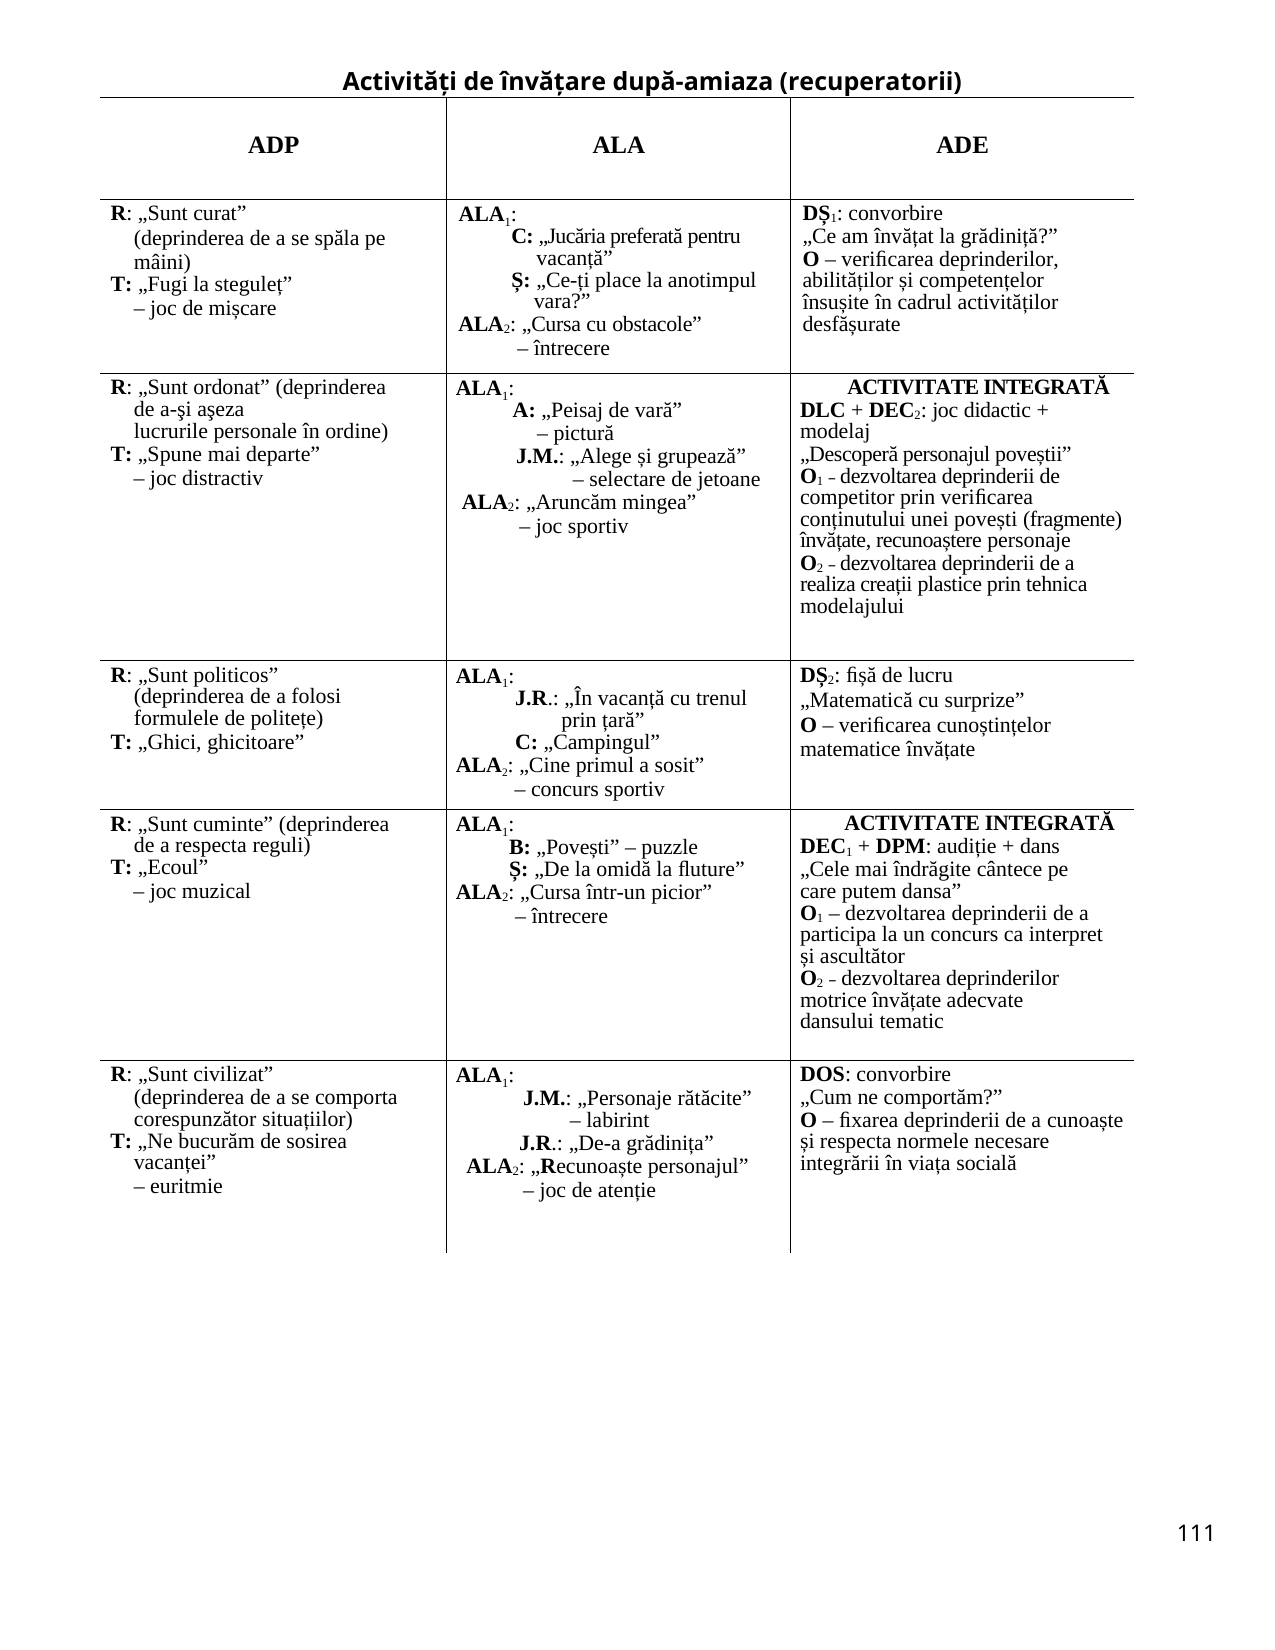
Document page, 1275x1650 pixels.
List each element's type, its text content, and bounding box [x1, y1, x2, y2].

table_cell ALA1: J.M.: „Personaje rătăcite” – labirint J.R.: „De-a grădinița” ALA2: „Recunoaște personajul” – joc de atenție [447, 1061, 790, 1253]
table_cell DȘ2: ﬁșă de lucru „Matematică cu surprize” O – veriﬁcarea cunoștințelor matematice învățate [791, 661, 1134, 809]
table_cell ACTIVITATE INTEGRATĂ DEC1 + DPM: audiție + dans „Cele mai îndrăgite cântece pe care putem dansa” O1 – dezvoltarea deprinderii de a participa la un concurs ca interpret și ascultător O2 ˗ dezvoltarea deprinderilor motrice învățate adecvate dansului tematic [791, 810, 1134, 1060]
table_cell R: „Sunt politicos” (deprinderea de a folosi formulele de politețe) T: „Ghici, ghicitoare” [100, 661, 446, 809]
table_header ADE [791, 98, 1134, 198]
table_cell R: „Sunt cuminte” (deprinderea de a respecta reguli) T: „Ecoul” – joc muzical [100, 810, 446, 1060]
table_cell R: „Sunt ordonat” (deprinderea de a-şi aşeza lucrurile personale în ordine) T: „Spune mai departe” – joc distractiv [100, 374, 446, 660]
table_cell ALA1: J.R.: „În vacanță cu trenul prin țară” C: „Campingul” ALA2: „Cine primul a sosit” – concurs sportiv [447, 661, 790, 809]
table_header ADP [100, 98, 446, 198]
table_header ALA [447, 98, 790, 198]
table_cell ALA1: B: „Povești” – puzzle Ș: „De la omidă la ﬂuture” ALA2: „Cursa într-un picior” – întrecere [447, 810, 790, 1060]
text Activități de învățare după-amiaza (recuperatorii) [89, 63, 1216, 97]
table_cell ACTIVITATE INTEGRATĂ DLC + DEC2: joc didactic + modelaj „Descoperă personajul poveștii” O1 ˗ dezvoltarea deprinderii de competitor prin veriﬁcarea conținutului unei povești (fragmente) învățate, recunoaștere personaje O2 ˗ dezvoltarea deprinderii de a realiza creații plastice prin tehnica modelajului [791, 374, 1134, 660]
table_cell DOS: convorbire „Cum ne comportăm?” O – ﬁxarea deprinderii de a cunoaște și respecta normele necesare integrării în viața socială [791, 1061, 1134, 1253]
table_cell ALA1: C: „Jucăria preferată pentru vacanță” Ș: „Ce-ți place la anotimpul vara?” ALA2: „Cursa cu obstacole” – întrecere [447, 200, 790, 373]
table_cell R: „Sunt curat” (deprinderea de a se spăla pe mâini) T: „Fugi la steguleț” – joc de mișcare [100, 200, 446, 373]
table_cell R: „Sunt civilizat” (deprinderea de a se comporta corespunzător situațiilor) T: „Ne bucurăm de sosirea vacanței” – euritmie [100, 1061, 446, 1253]
table_cell ALA1: A: „Peisaj de vară” – pictură J.M.: „Alege și grupează” – selectare de jetoane ALA2: „Aruncăm mingea” – joc sportiv [447, 374, 790, 660]
table_cell DȘ1: convorbire „Ce am învățat la grădiniță?” O – veriﬁcarea deprinderilor, abilităților și competențelor însușite în cadrul activităților desfășurate [791, 200, 1134, 373]
